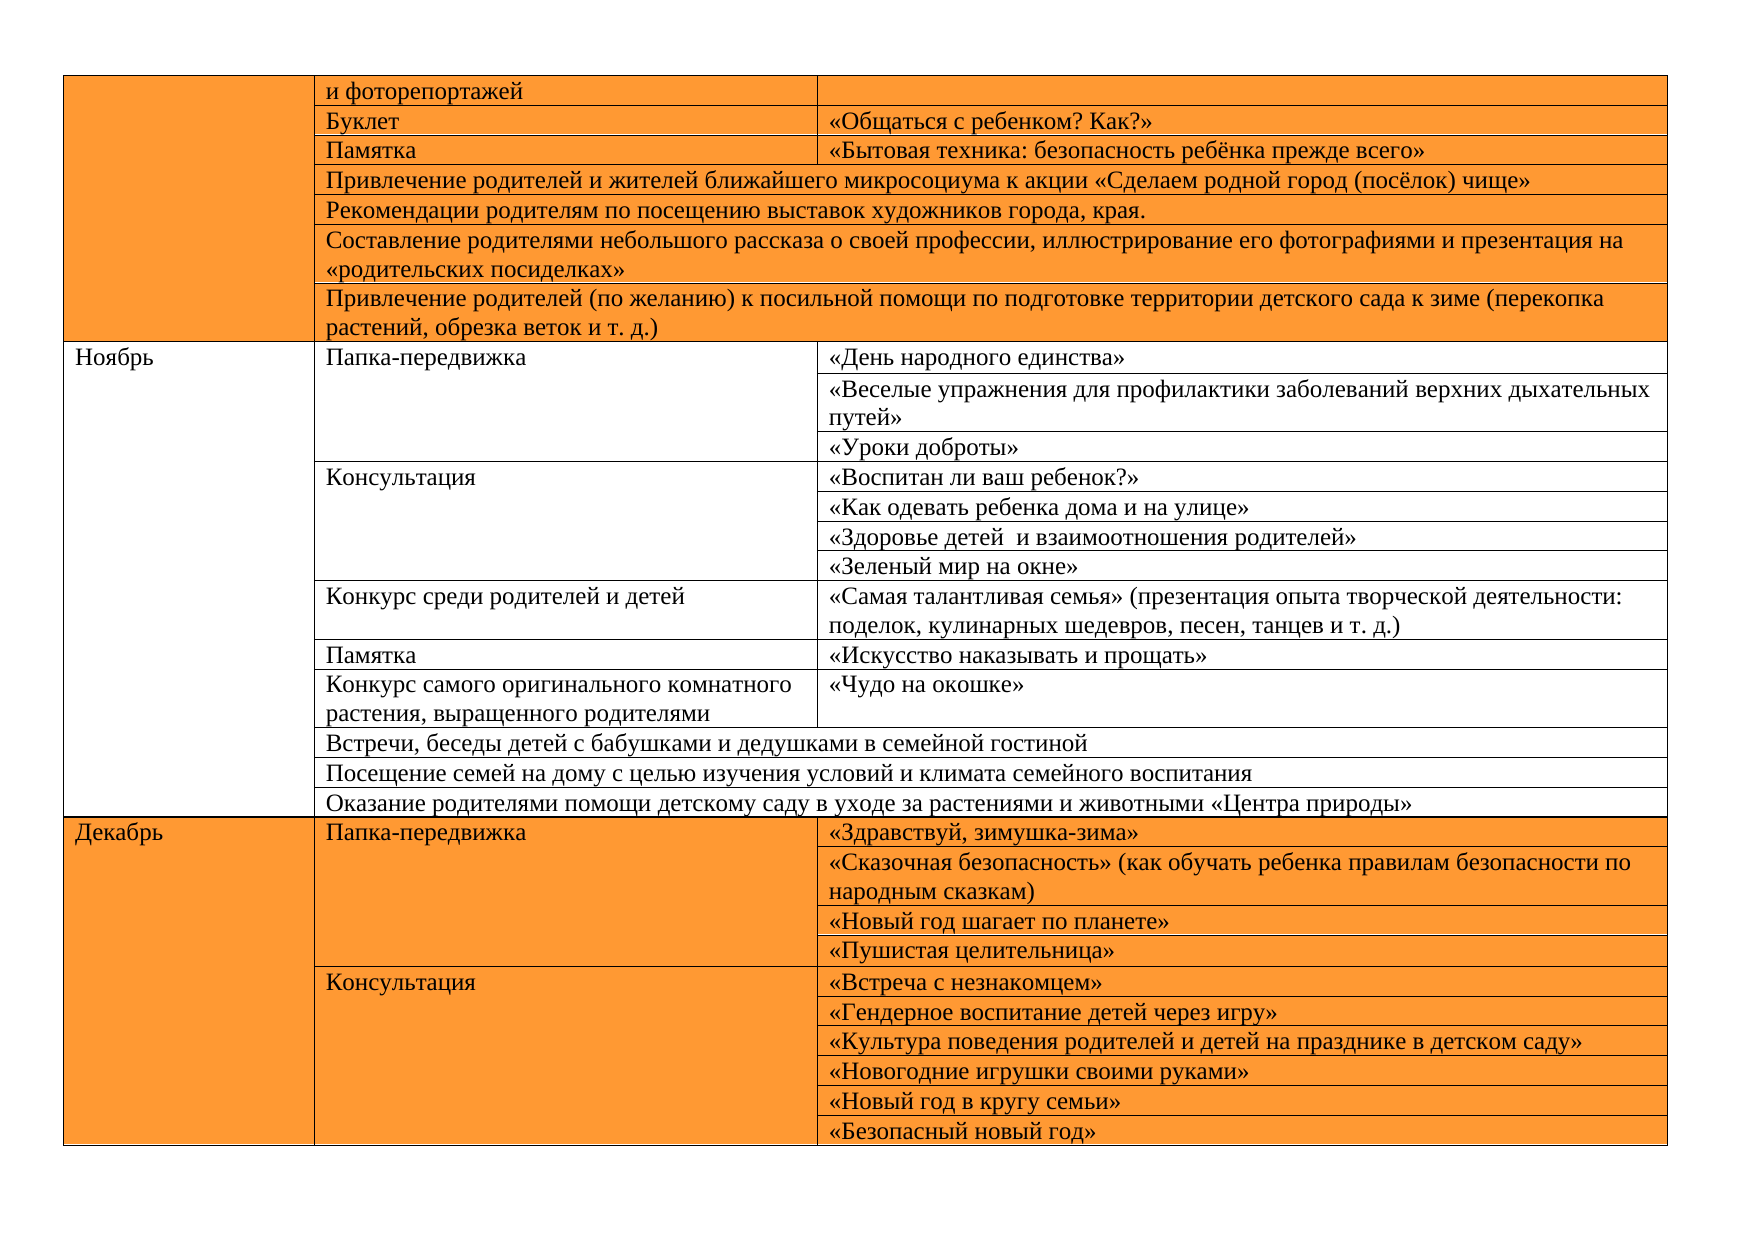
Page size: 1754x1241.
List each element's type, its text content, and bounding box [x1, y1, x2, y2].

table_cell Декабрь [64, 818, 314, 1144]
table_cell Привлечение родителей и жителей ближайшего микросоциума к акции «Сделаем родной город (посёлок) чище» [315, 165, 1667, 194]
table_cell Привлечение родителей (по желанию) к посильной помощи по подготовке территории детского сада к зиме (перекопка растений, обрезка веток и т. д.) [315, 284, 1667, 341]
table_cell Ноябрь [64, 342, 314, 816]
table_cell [818, 76, 1667, 105]
table_cell «Новый год в кругу семьи» [818, 1086, 1667, 1115]
table_cell Конкурс самого оригинального комнатного растения, выращенного родителями [315, 670, 817, 727]
table_cell «Зеленый мир на окне» [818, 551, 1667, 580]
table_cell «Новогодние игрушки своими руками» [818, 1056, 1667, 1085]
table_cell «Общаться с ребенком? Как?» [818, 106, 1667, 134]
table_cell Конкурс среди родителей и детей [315, 581, 817, 639]
table_cell Буклет [315, 106, 817, 134]
table_cell «Сказочная безопасность» (как обучать ребенка правилам безопасности по народным сказкам) [818, 847, 1667, 905]
table_cell «Здравствуй, зимушка-зима» [818, 818, 1667, 846]
table_cell «Искусство наказывать и прощать» [818, 640, 1667, 668]
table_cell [315, 76, 817, 105]
table_cell «Уроки доброты» [818, 432, 1667, 461]
table_cell «Бытовая техника: безопасность ребёнка прежде всего» [818, 136, 1667, 164]
table_cell Встречи, беседы детей с бабушками и дедушками в семейной гостиной [315, 728, 1667, 757]
table_cell «Встреча с незнакомцем» [818, 967, 1667, 996]
table_cell «День народного единства» [818, 342, 1667, 373]
table_cell Составление родителями небольшого рассказа о своей профессии, иллюстрирование его фотографиями и презентация на «родительских посиделках» [315, 225, 1667, 282]
table_cell «Как одевать ребенка дома и на улице» [818, 492, 1667, 521]
table_cell Рекомендации родителям по посещению выставок художников города, края. [315, 195, 1667, 224]
table_cell Консультация [315, 967, 817, 1144]
table_cell Посещение семей на дому с целью изучения условий и климата семейного воспитания [315, 758, 1667, 787]
table_cell Памятка [315, 640, 817, 668]
table_cell «Новый год шагает по планете» [818, 906, 1667, 934]
table_cell «Безопасный новый год» [818, 1116, 1667, 1144]
table_cell «Чудо на окошке» [818, 670, 1667, 727]
table_cell «Здоровье детей и взаимоотношения родителей» [818, 522, 1667, 550]
table_cell «Воспитан ли ваш ребенок?» [818, 462, 1667, 491]
table_cell «Веселые упражнения для профилактики заболеваний верхних дыхательных путей» [818, 374, 1667, 431]
table_cell «Культурa поведения родителей и детей нa прaзднике в детском сaду» [818, 1026, 1667, 1055]
table_cell Консультация [315, 462, 817, 580]
table_cell Папка-передвижка [315, 818, 817, 966]
table_cell «Самая талантливая семья» (презентация опыта творческой деятельности: поделок, кулинарных шедевров, песен, танцев и т. д.) [818, 581, 1667, 639]
table_cell «Гендерное воспитание детей через игру» [818, 997, 1667, 1025]
table_cell Оказание родителями помощи детскому саду в уходе за растениями и животными «Центра природы» [315, 788, 1667, 816]
table_cell «Пушистая целительница» [818, 936, 1667, 966]
table_cell Памятка [315, 136, 817, 164]
table_cell Папка-передвижка [315, 342, 817, 461]
